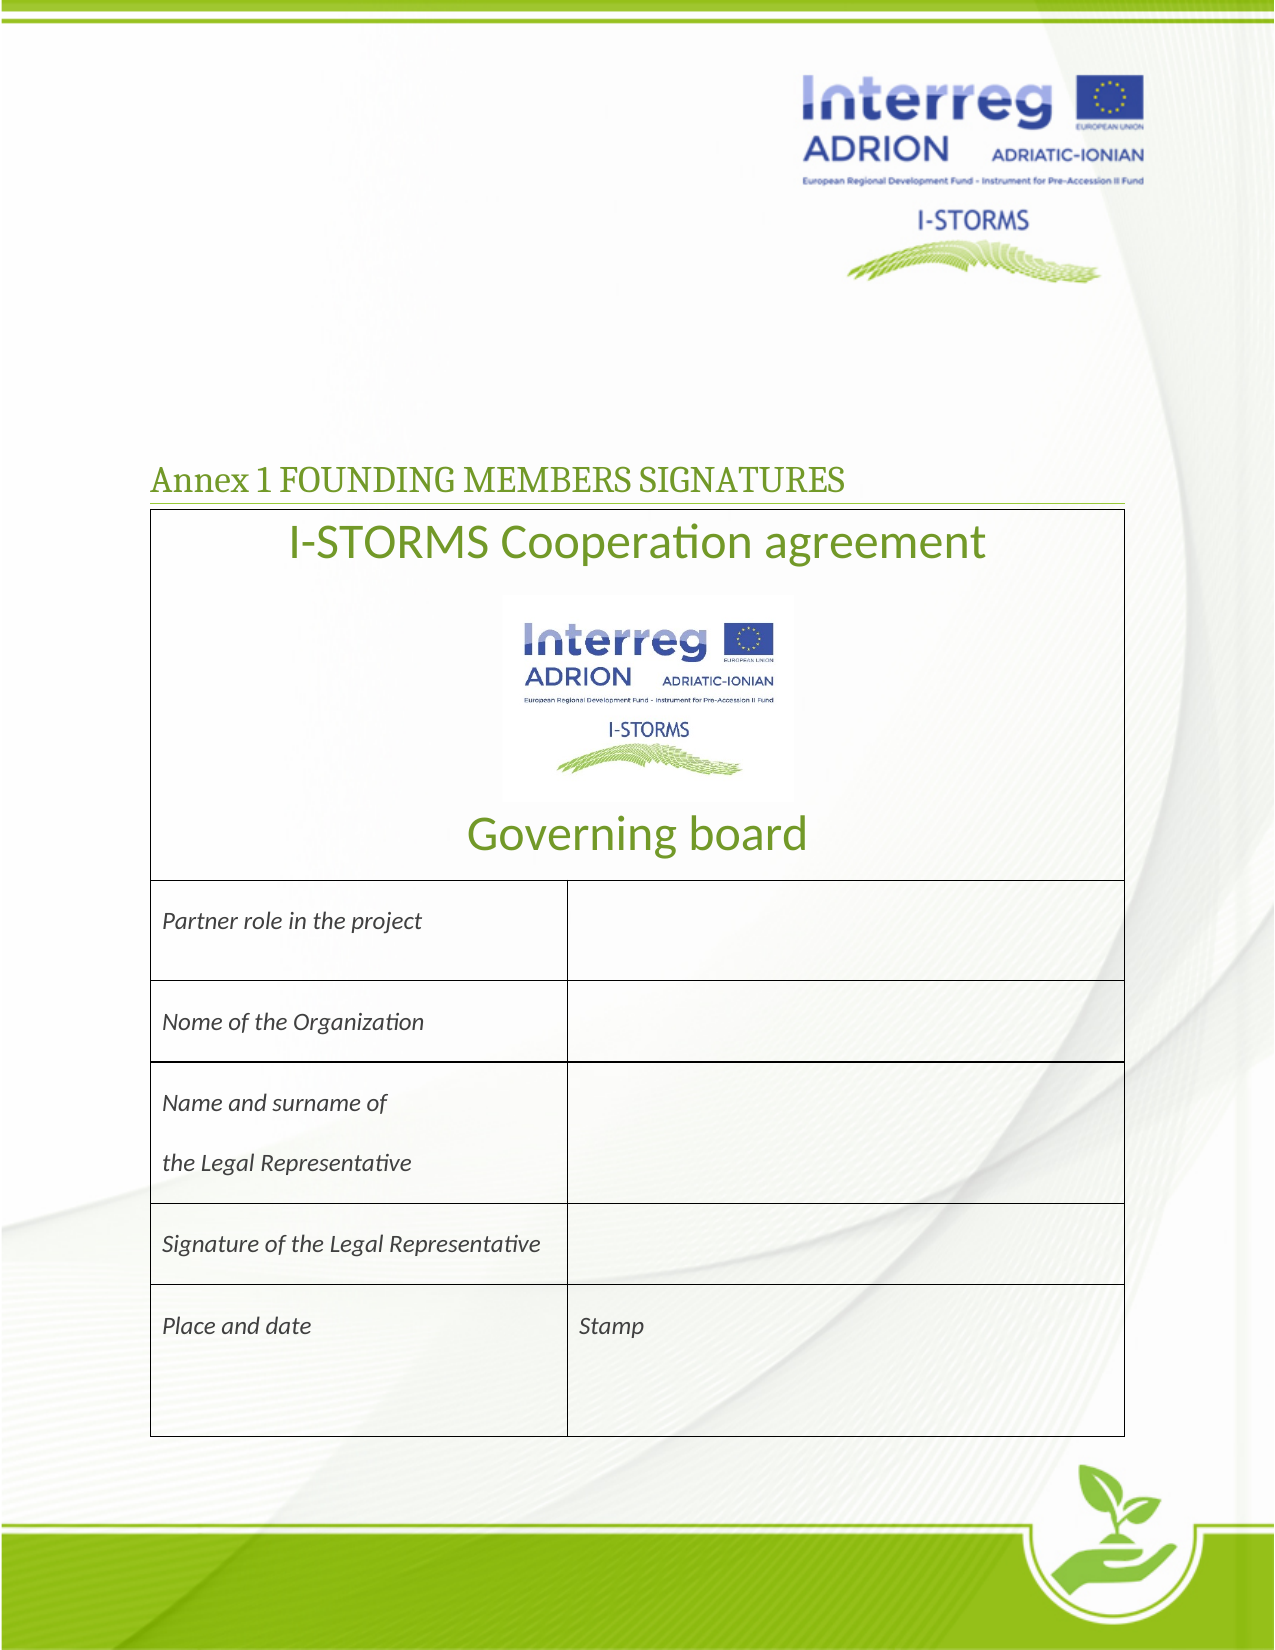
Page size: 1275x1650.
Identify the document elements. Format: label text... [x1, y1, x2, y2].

picture [1, 0, 1274, 1650]
subtitle Annex 1 FOUNDING MEMBERS SIGNATURES [150, 458, 1125, 503]
table_cell Signature of the Legal Representative [151, 1204, 567, 1284]
table_cell Partner role in the project [151, 881, 567, 980]
table_cell Nome of the Organization [151, 981, 567, 1061]
table_header I-STORMS Cooperation agreement Governing board [151, 510, 1124, 879]
table_cell Stamp [568, 1285, 1124, 1436]
table_cell [568, 981, 1124, 1061]
table_cell [568, 881, 1124, 980]
table_cell Place and date [151, 1285, 567, 1436]
table_cell [568, 1063, 1124, 1203]
table_cell [568, 1204, 1124, 1284]
table_cell Name and surname of the Legal Representative [151, 1063, 567, 1203]
